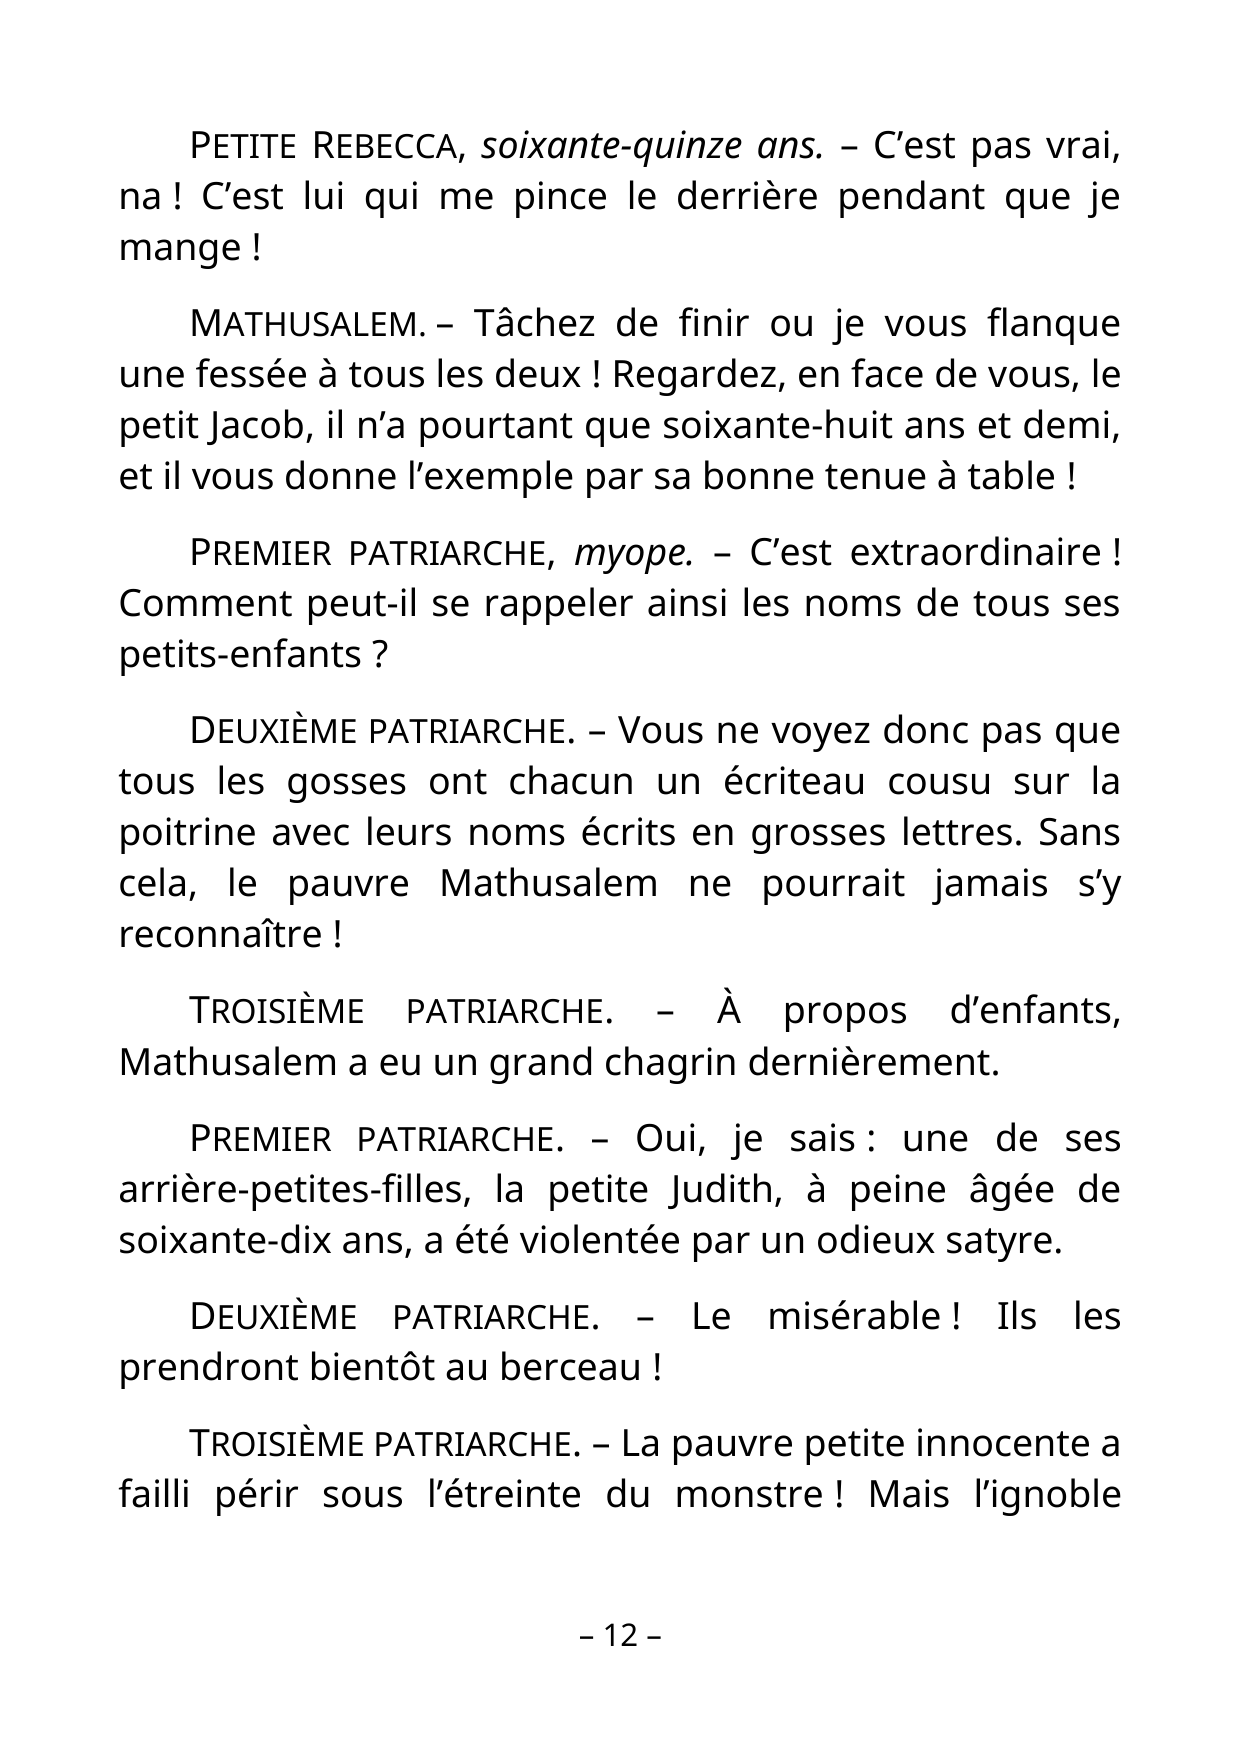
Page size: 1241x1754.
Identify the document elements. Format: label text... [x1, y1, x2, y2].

text TROISIÈME PATRIARCHE. – À propos d’enfants, Mathusalem a eu un grand chagrin dernièrement. [118, 984, 1122, 1086]
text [118, 1416, 1122, 1518]
text PETITE REBECCA, soixante-quinze ans. – C’est pas vrai, na ! C’est lui qui me pince le derrière pendant que je mange ! [118, 118, 1122, 271]
text DEUXIÈME PATRIARCHE. – Le misérable ! Ils les prendront bientôt au berceau ! [118, 1289, 1122, 1391]
text MATHUSALEM. – Tâchez de finir ou je vous flanque une fessée à tous les deux ! Regardez, en face de vous, le petit Jacob, il n’a pourtant que soixante-huit ans et demi, et il vous donne l’exemple par sa bonne tenue à table ! [118, 296, 1122, 500]
text PREMIER PATRIARCHE, myope. – C’est extraordinaire ! Comment peut-il se rappeler ainsi les noms de tous ses petits-enfants ? [118, 525, 1122, 678]
text PREMIER PATRIARCHE. – Oui, je sais : une de ses arrière-petites-filles, la petite Judith, à peine âgée de soixante-dix ans, a été violentée par un odieux satyre. [118, 1111, 1122, 1264]
text DEUXIÈME PATRIARCHE. – Vous ne voyez donc pas que tous les gosses ont chacun un écriteau cousu sur la poitrine avec leurs noms écrits en grosses lettres. Sans cela, le pauvre Mathusalem ne pourrait jamais s’y reconnaître ! [118, 703, 1122, 959]
